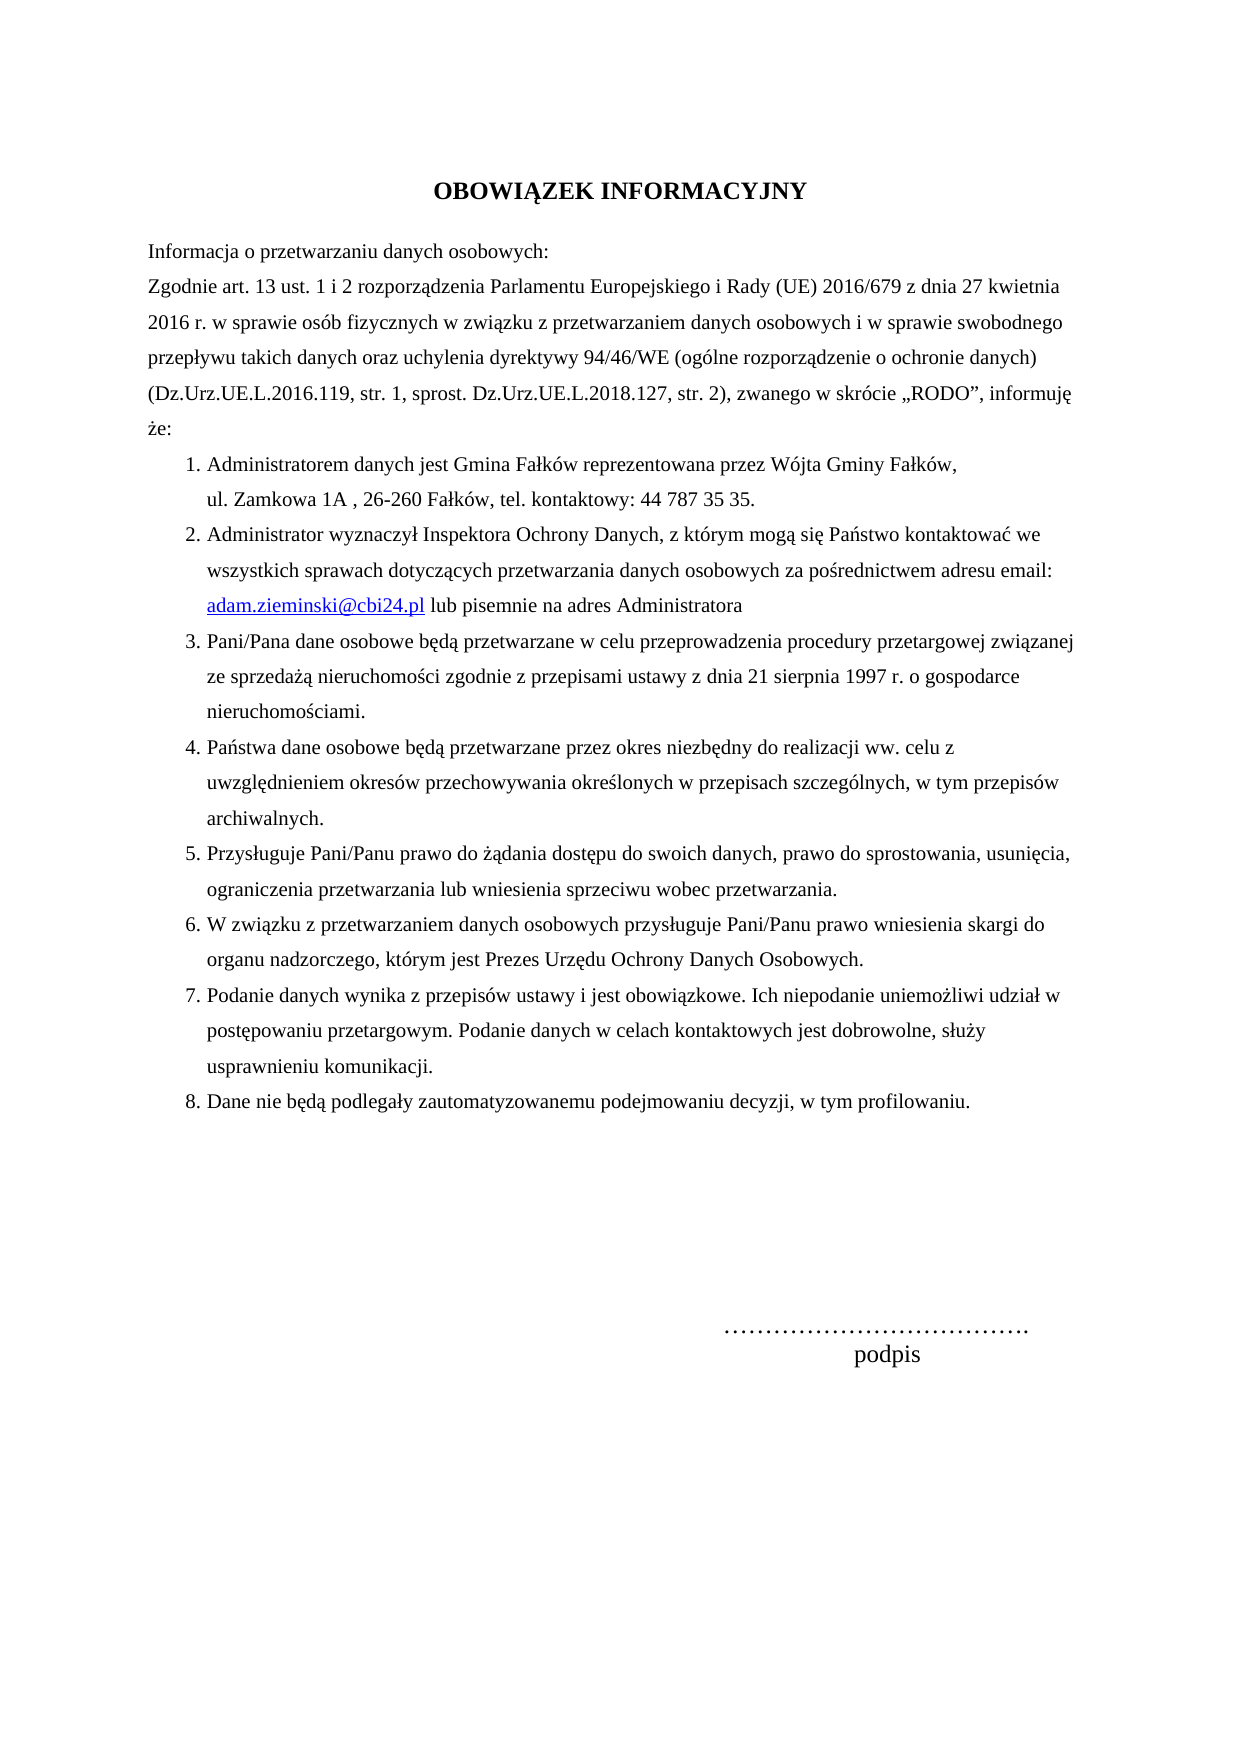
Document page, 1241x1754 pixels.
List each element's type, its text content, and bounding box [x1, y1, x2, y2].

text OBOWIĄZEK INFORMACYJNY [148, 176, 1093, 205]
text Informacja o przetwarzaniu danych osobowych: [148, 230, 1093, 266]
list Dane nie będą podlegały zautomatyzowanemu podejmowaniu decyzji, w tym profilowaniu. [185, 1080, 1093, 1116]
text Zgodnie art. 13 ust. 1 i 2 rozporządzenia Parlamentu Europejskiego i Rady (UE) 2016/679 z dnia 27 kwietnia 2016 r. w sprawie osób fizycznych w związku z przetwarzaniem danych osobowych i w sprawie swobodnego przepływu takich danych oraz uchylenia dyrektywy 94/46/WE (ogólne rozporządzenie o ochronie danych) (Dz.Urz.UE.L.2016.119, str. 1, sprost. Dz.Urz.UE.L.2018.127, str. 2), zwanego w skrócie „RODO”, informuję że: [148, 266, 1093, 443]
list Pani/Pana dane osobowe będą przetwarzane w celu przeprowadzenia procedury przetargowej związanej ze sprzedażą nieruchomości zgodnie z przepisami ustawy z dnia 21 sierpnia 1997 r. o gospodarce nieruchomościami. [185, 620, 1093, 726]
list W związku z przetwarzaniem danych osobowych przysługuje Pani/Panu prawo wniesienia skargi do organu nadzorczego, którym jest Prezes Urzędu Ochrony Danych Osobowych. [185, 903, 1093, 974]
text ………………………………. [148, 1310, 1093, 1339]
list Państwa dane osobowe będą przetwarzane przez okres niezbędny do realizacji ww. celu z uwzględnieniem okresów przechowywania określonych w przepisach szczególnych, w tym przepisów archiwalnych. [185, 726, 1093, 832]
list Administrator wyznaczył Inspektora Ochrony Danych, z którym mogą się Państwo kontaktować we wszystkich sprawach dotyczących przetwarzania danych osobowych za pośrednictwem adresu email: adam.zieminski@cbi24.pl lub pisemnie na adres Administratora [185, 513, 1093, 620]
list Administratorem danych jest Gmina Fałków reprezentowana przez Wójta Gminy Fałków, ul. Zamkowa 1A , 26-260 Fałków, tel. kontaktowy: 44 787 35 35. [185, 443, 1093, 513]
list Przysługuje Pani/Panu prawo do żądania dostępu do swoich danych, prawo do sprostowania, usunięcia, ograniczenia przetwarzania lub wniesienia sprzeciwu wobec przetwarzania. [185, 832, 1093, 903]
list Podanie danych wynika z przepisów ustawy i jest obowiązkowe. Ich niepodanie uniemożliwi udział w postępowaniu przetargowym. Podanie danych w celach kontaktowych jest dobrowolne, służy usprawnieniu komunikacji. [185, 974, 1093, 1080]
text podpis [148, 1339, 1093, 1368]
